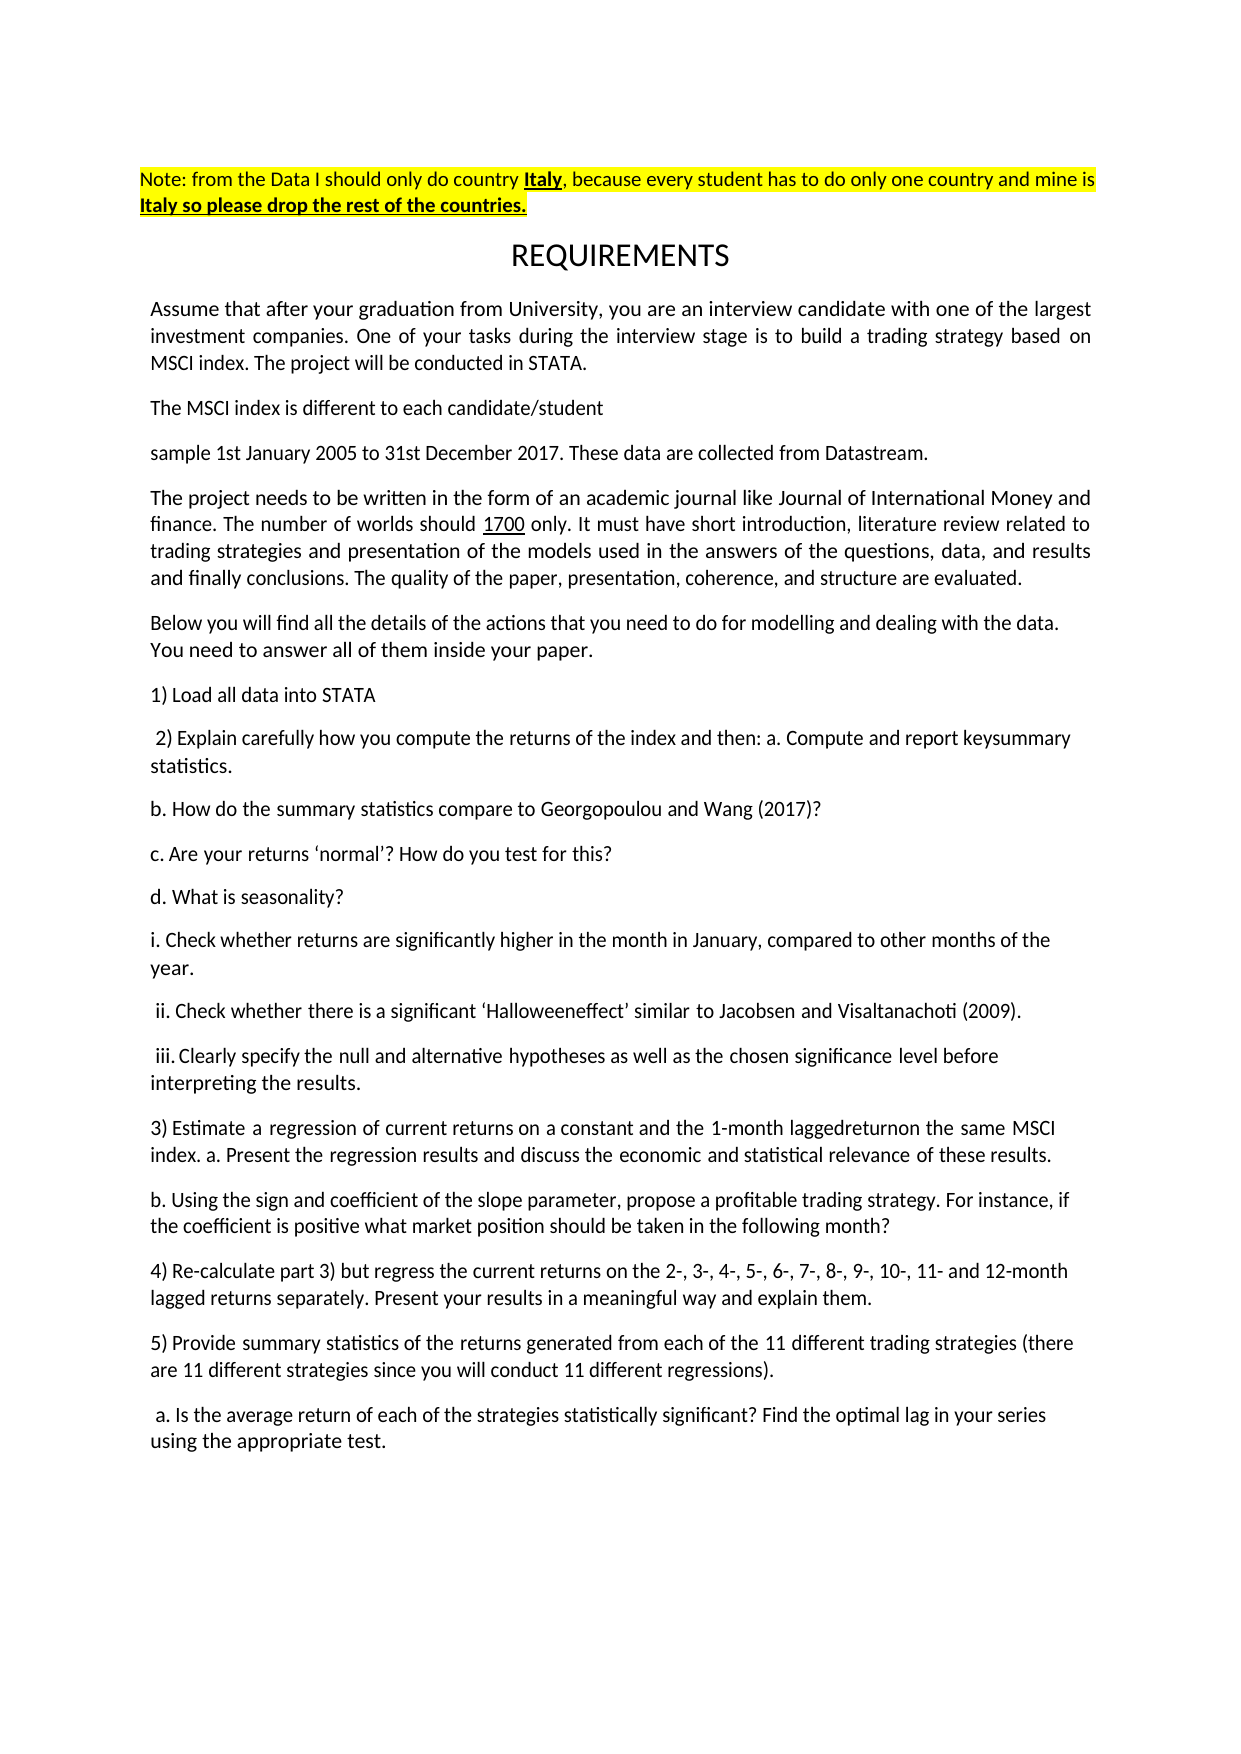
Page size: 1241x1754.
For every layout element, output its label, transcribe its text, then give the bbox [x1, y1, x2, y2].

list Check whether there is a significant ‘Halloweeneffect’ similar to Jacobsen and Visaltanachoti (2009). [155, 998, 1105, 1024]
text Below you will find all the details of the actions that you need to do for modelling and dealing with the data. You need to answer all of them inside your paper. [150, 609, 1094, 662]
list Re-calculate part 3) but regress the current returns on the 2-, 3-, 4-, 5-, 6-, 7-, 8-, 9-, 10-, 11- and 12-month lagged returns separately. Present your results in a meaningful way and explain them. [150, 1258, 1080, 1311]
list Load all data into STATA [150, 681, 1105, 707]
text The project needs to be written in the form of an academic journal like Journal of International Money and finance. The number of worlds should 1700 only. It must have short introduction, literature review related to trading strategies and presentation of the models used in the answers of the questions, data, and results and finally conclusions. The quality of the paper, presentation, coherence, and structure are evaluated. [150, 484, 1091, 591]
text sample 1st January 2005 to 31st December 2017. These data are collected from Datastream. [150, 439, 1090, 465]
list Estimate a regression of current returns on a constant and the 1-month laggedreturnon the same MSCI index. a. Present the regression results and discuss the economic and statistical relevance of these results. [150, 1114, 1060, 1168]
list Explain carefully how you compute the returns of the index and then: a. Compute and report keysummary statistics. [150, 724, 1085, 779]
list Check whether returns are significantly higher in the month in January, compared to other months of the year. [150, 927, 1058, 981]
list How do the summary statistics compare to Georgopoulou and Wang (2017)? [150, 795, 1105, 822]
list What is seasonality? [150, 883, 1105, 910]
list Provide summary statistics of the returns generated from each of the 11 different trading strategies (there are 11 different strategies since you will conduct 11 different regressions). [150, 1329, 1077, 1383]
text The MSCI index is different to each candidate/student [150, 394, 1091, 420]
text Assume that after your graduation from University, you are an interview candidate with one of the largest investment companies. One of your tasks during the interview stage is to build a trading strategy based on MSCI index. The project will be conducted in STATA. [150, 295, 1091, 376]
text Note: from the Data I should only do country Italy, because every student has to do only one country and mine is Italy so please drop the rest of the countries. [527, 167, 1105, 217]
text b. Using the sign and coefficient of the slope parameter, propose a profitable trading strategy. For instance, if the coefficient is positive what market position should be taken in the following month? [150, 1186, 1094, 1239]
list Are your returns ‘normal’? How do you test for this? [150, 840, 1105, 867]
text REQUIREMENTS [301, 234, 939, 275]
list Is the average return of each of the strategies statistically significant? Find the optimal lag in your series using the appropriate test. [150, 1401, 1058, 1454]
list Clearly specify the null and alternative hypotheses as well as the chosen significance level before interpreting the results. [150, 1043, 1003, 1096]
